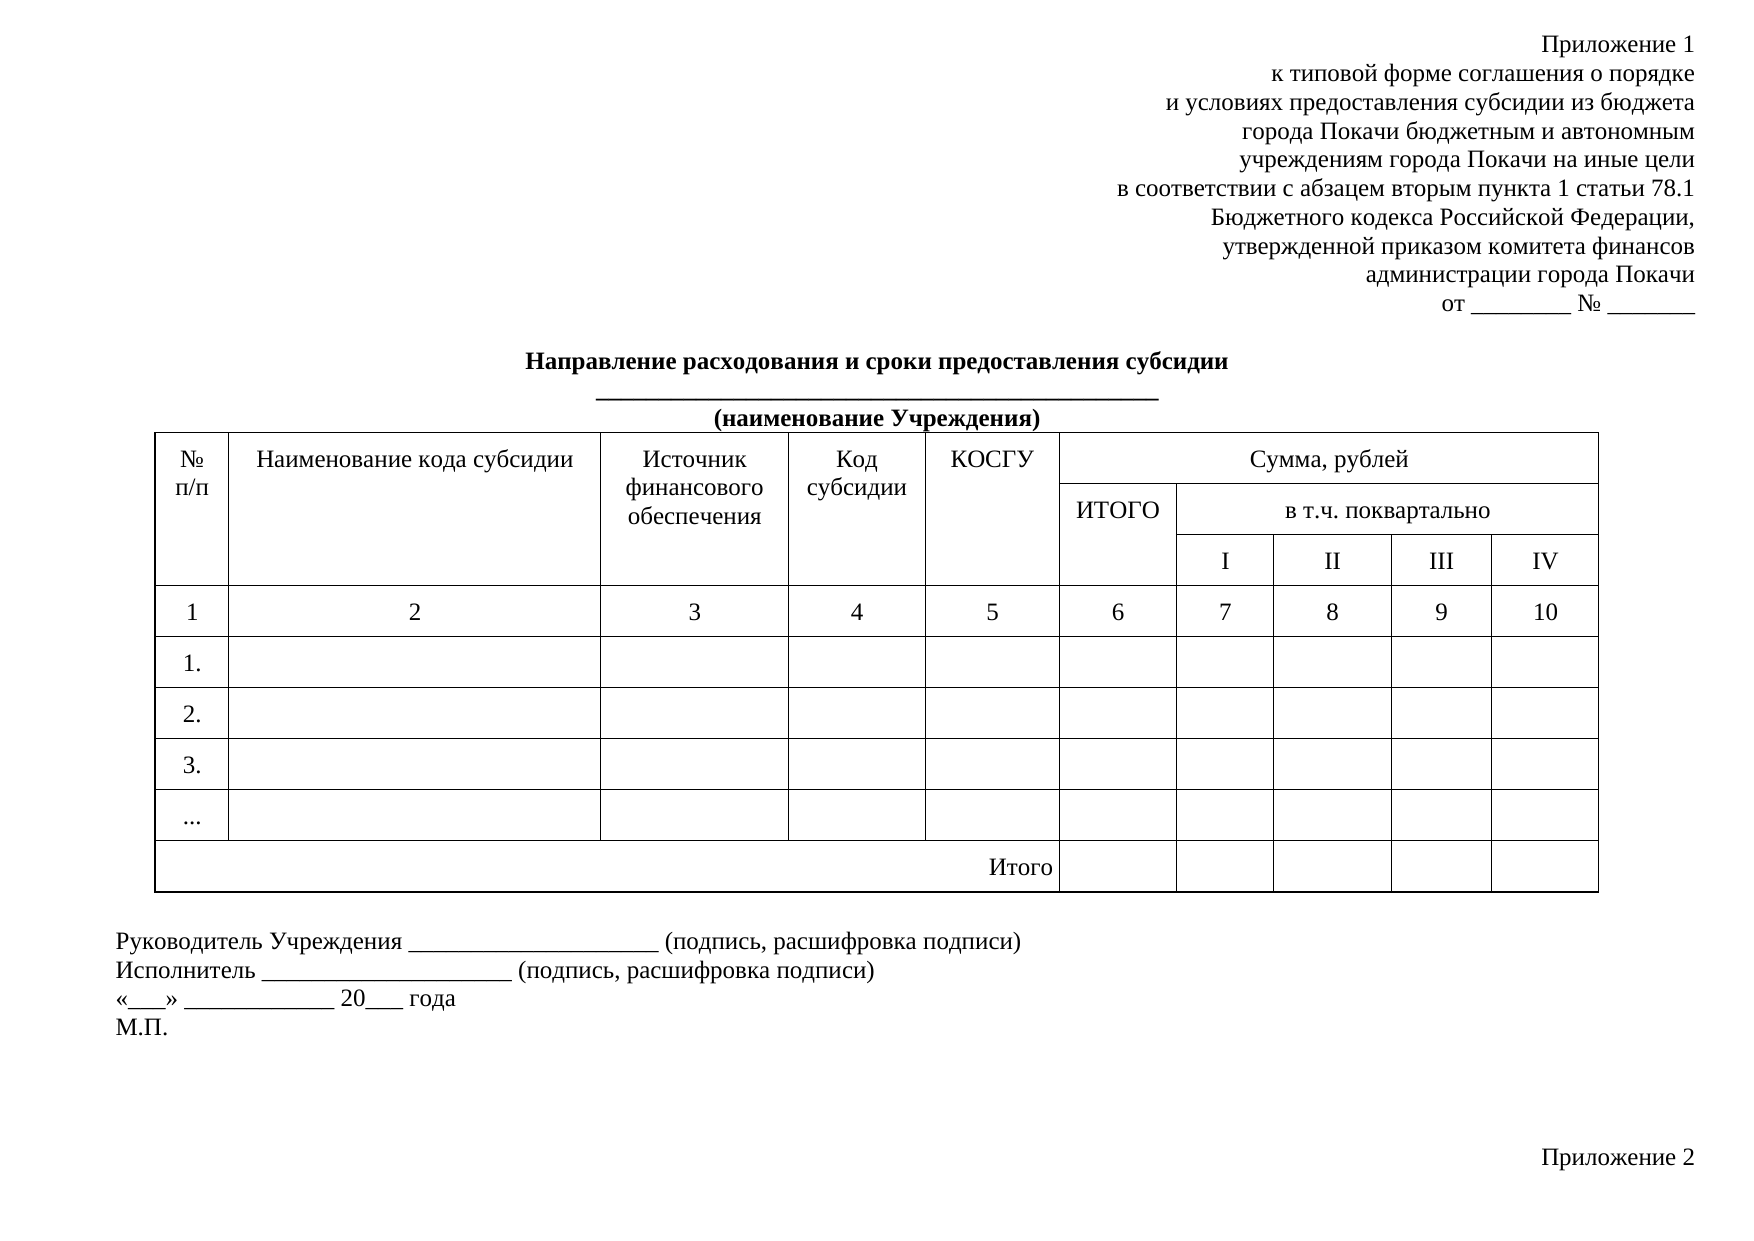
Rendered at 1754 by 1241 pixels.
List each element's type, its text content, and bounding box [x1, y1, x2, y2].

text Руководитель Учреждения ____________________ (подпись, расшифровка подписи) [59, 926, 1695, 955]
table_cell [1274, 841, 1391, 891]
table_cell [229, 637, 600, 687]
table_cell I [1177, 535, 1273, 585]
table_cell [1177, 841, 1273, 891]
table_cell III [1392, 535, 1491, 585]
text от ________ № _______ [59, 288, 1695, 317]
table_cell [926, 790, 1059, 840]
table_cell Итого [156, 841, 1059, 891]
table_cell [1492, 739, 1598, 789]
table_cell 1 [156, 586, 228, 636]
text города Покачи бюджетным и автономным [59, 116, 1695, 144]
table_cell [601, 688, 788, 738]
text утвержденной приказом комитета финансов [59, 231, 1695, 259]
table_header Сумма, рублей [1060, 433, 1598, 483]
text М.П. [59, 1012, 1695, 1041]
table_cell [1060, 637, 1176, 687]
text в соответствии с абзацем вторым пункта 1 статьи 78.1 [59, 173, 1695, 202]
text к типовой форме соглашения о порядке [59, 58, 1695, 87]
table_cell [229, 688, 600, 738]
table_cell [1392, 637, 1491, 687]
table_cell [601, 739, 788, 789]
text Приложение 2 [59, 1142, 1695, 1170]
table_cell [1060, 790, 1176, 840]
table_cell 9 [1392, 586, 1491, 636]
table_cell 8 [1274, 586, 1391, 636]
text Приложение 1 [59, 29, 1695, 58]
table_cell [1177, 739, 1273, 789]
table_cell 2 [229, 586, 600, 636]
table_cell [1177, 688, 1273, 738]
table_header Код субсидии [789, 433, 925, 585]
table_cell 7 [1177, 586, 1273, 636]
table_header Наименование кода субсидии [229, 433, 600, 585]
table_cell [1492, 841, 1598, 891]
text и условиях предоставления субсидии из бюджета [59, 87, 1695, 116]
table_cell 6 [1060, 586, 1176, 636]
text Исполнитель ____________________ (подпись, расшифровка подписи) [59, 955, 1695, 983]
table_cell [229, 790, 600, 840]
table_cell IV [1492, 535, 1598, 585]
table_cell [926, 739, 1059, 789]
table_cell [926, 688, 1059, 738]
table_header № п/п [156, 433, 228, 585]
table_cell [1392, 841, 1491, 891]
text (наименование Учреждения) [59, 403, 1695, 432]
table_cell 10 [1492, 586, 1598, 636]
table_cell [789, 790, 925, 840]
table_cell [1060, 739, 1176, 789]
table_cell [1274, 790, 1391, 840]
table_cell [1177, 637, 1273, 687]
table_cell [1492, 790, 1598, 840]
table_cell [789, 739, 925, 789]
table_cell 5 [926, 586, 1059, 636]
table_cell в т.ч. поквартально [1177, 484, 1598, 534]
text «___» ____________ 20___ года [59, 983, 1695, 1012]
table_cell [1177, 790, 1273, 840]
table_cell [1060, 688, 1176, 738]
text администрации города Покачи [59, 259, 1695, 288]
text Направление расходования и сроки предоставления субсидии [59, 346, 1695, 374]
table_cell [1274, 739, 1391, 789]
table_cell [601, 790, 788, 840]
text учреждениям города Покачи на иные цели [59, 144, 1695, 173]
text _____________________________________________ [59, 374, 1695, 403]
table_cell [926, 637, 1059, 687]
table_cell [229, 739, 600, 789]
table_cell II [1274, 535, 1391, 585]
table_cell [789, 688, 925, 738]
table_header КОСГУ [926, 433, 1059, 585]
table_cell [789, 637, 925, 687]
table_cell 4 [789, 586, 925, 636]
table_cell 3. [156, 739, 228, 789]
table_header Источник финансового обеспечения [601, 433, 788, 585]
text Бюджетного кодекса Российской Федерации, [59, 202, 1695, 231]
table_cell [1392, 790, 1491, 840]
table_cell 2. [156, 688, 228, 738]
table_cell [1274, 637, 1391, 687]
table_cell [1392, 739, 1491, 789]
table_cell [1392, 688, 1491, 738]
table_cell ИТОГО [1060, 484, 1176, 585]
table_cell [1274, 688, 1391, 738]
table_cell [1492, 688, 1598, 738]
table_cell [601, 637, 788, 687]
table_cell 3 [601, 586, 788, 636]
table_cell [1492, 637, 1598, 687]
table_cell 1. [156, 637, 228, 687]
table_cell ... [156, 790, 228, 840]
table_cell [1060, 841, 1176, 891]
